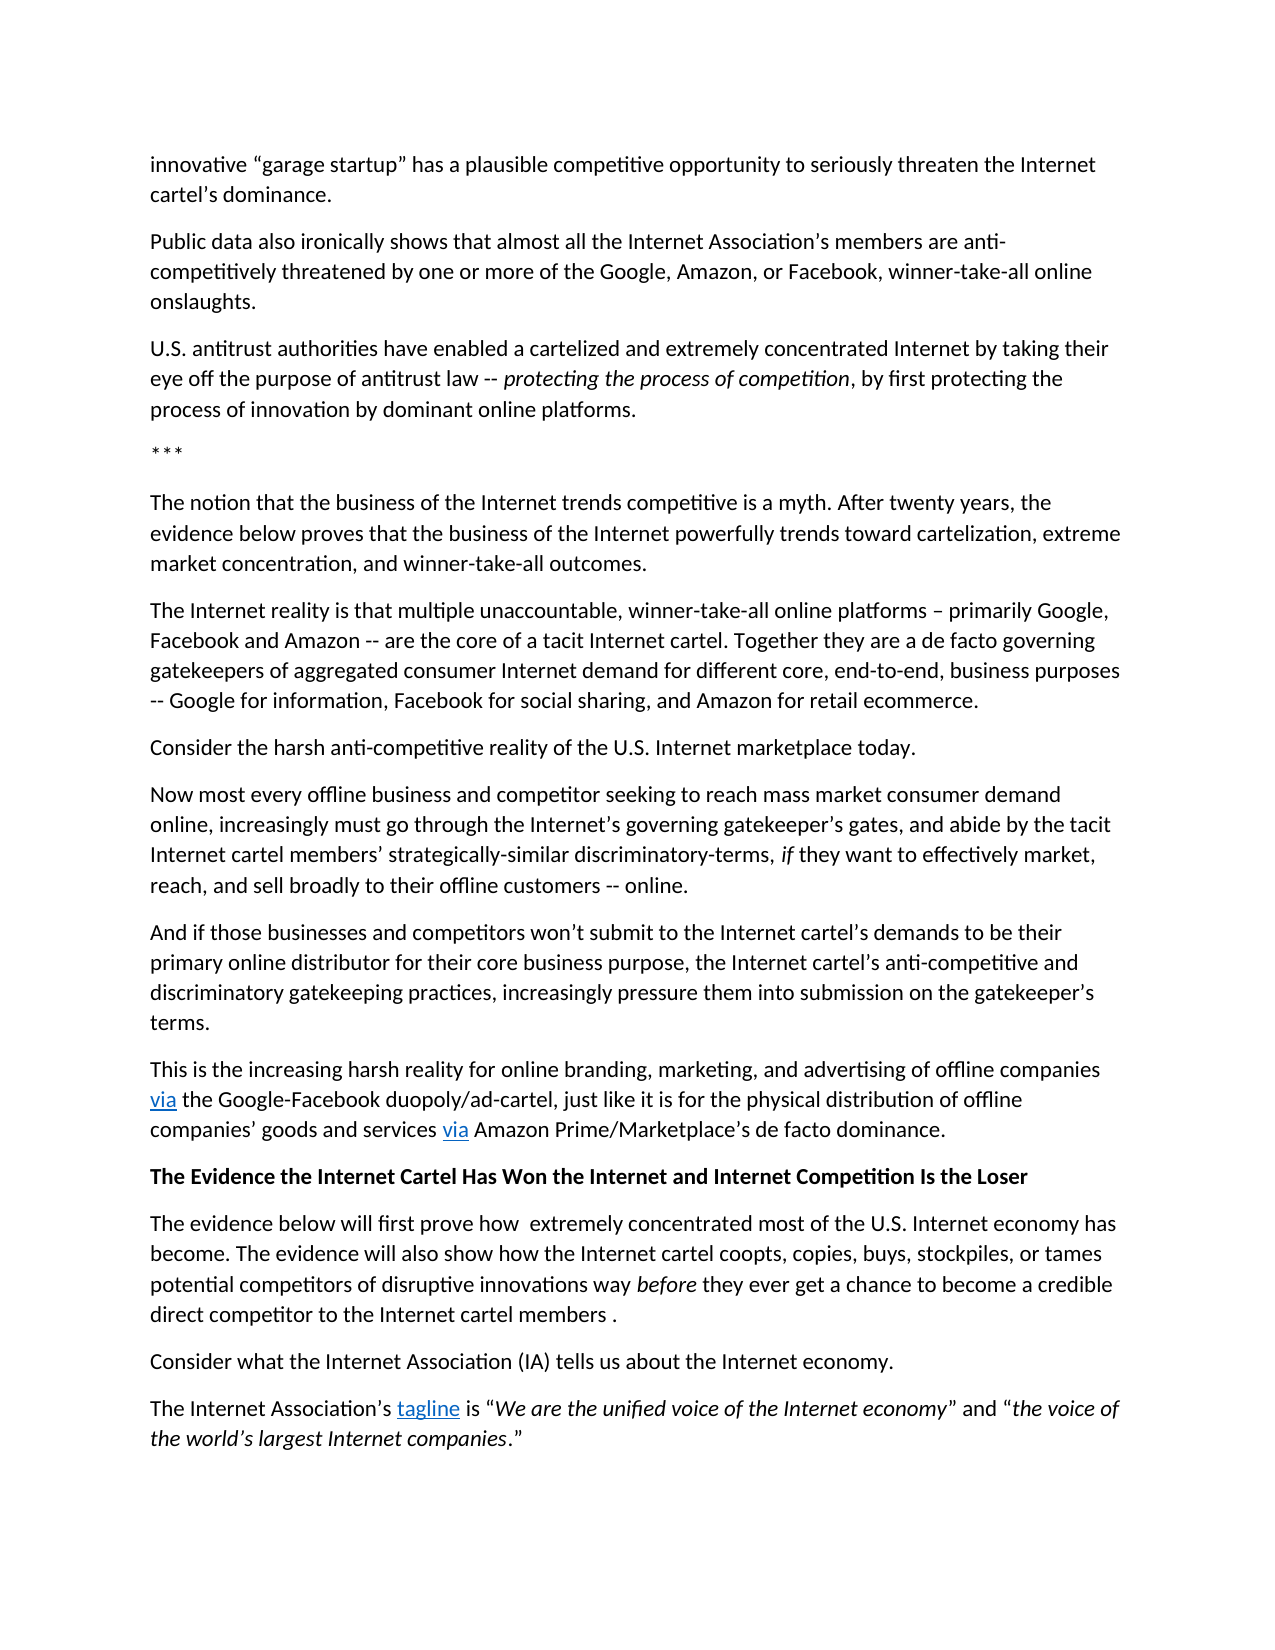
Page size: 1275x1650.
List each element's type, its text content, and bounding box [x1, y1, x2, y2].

text *** [150, 442, 1125, 470]
text The evidence below will first prove how extremely concentrated most of the U.S. Internet economy has become. The evidence will also show how the Internet cartel coopts, copies, buys, stockpiles, or tames potential competitors of disruptive innovations way before they ever get a chance to become a credible direct competitor to the Internet cartel members . [150, 1209, 1125, 1328]
text Now most every offline business and competitor seeking to reach mass market consumer demand online, increasingly must go through the Internet’s governing gatekeeper’s gates, and abide by the tacit Internet cartel members’ strategically-similar discriminatory-terms, if they want to effectively market, reach, and sell broadly to their offline customers -- online. [150, 780, 1125, 899]
text Public data also ironically shows that almost all the Internet Association’s members are anti-competitively threatened by one or more of the Google, Amazon, or Facebook, winner-take-all online onslaughts. [150, 227, 1125, 316]
text U.S. antitrust authorities have enabled a cartelized and extremely concentrated Internet by taking their eye off the purpose of antitrust law -- protecting the process of competition, by first protecting the process of innovation by dominant online platforms. [150, 334, 1125, 423]
text This is the increasing harsh reality for online branding, marketing, and advertising of offline companies via the Google-Facebook duopoly/ad-cartel, just like it is for the physical distribution of offline companies’ goods and services via Amazon Prime/Marketplace’s de facto dominance. [150, 1055, 1125, 1144]
text Consider the harsh anti-competitive reality of the U.S. Internet marketplace today. [150, 733, 1125, 761]
text The Internet reality is that multiple unaccountable, winner-take-all online platforms – primarily Google, Facebook and Amazon -- are the core of a tacit Internet cartel. Together they are a de facto governing gatekeepers of aggregated consumer Internet demand for different core, end-to-end, business purposes -- Google for information, Facebook for social sharing, and Amazon for retail ecommerce. [150, 596, 1125, 714]
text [150, 150, 1125, 208]
text The Internet Association’s tagline is “We are the unified voice of the Internet economy” and “the voice of the world’s largest Internet companies.” [150, 1394, 1125, 1452]
text The notion that the business of the Internet trends competitive is a myth. After twenty years, the evidence below proves that the business of the Internet powerfully trends toward cartelization, extreme market concentration, and winner-take-all outcomes. [150, 488, 1125, 577]
text Consider what the Internet Association (IA) tells us about the Internet economy. [150, 1347, 1125, 1375]
text The Evidence the Internet Cartel Has Won the Internet and Internet Competition Is the Loser [150, 1162, 1125, 1191]
text And if those businesses and competitors won’t submit to the Internet cartel’s demands to be their primary online distributor for their core business purpose, the Internet cartel’s anti-competitive and discriminatory gatekeeping practices, increasingly pressure them into submission on the gatekeeper’s terms. [150, 918, 1125, 1036]
